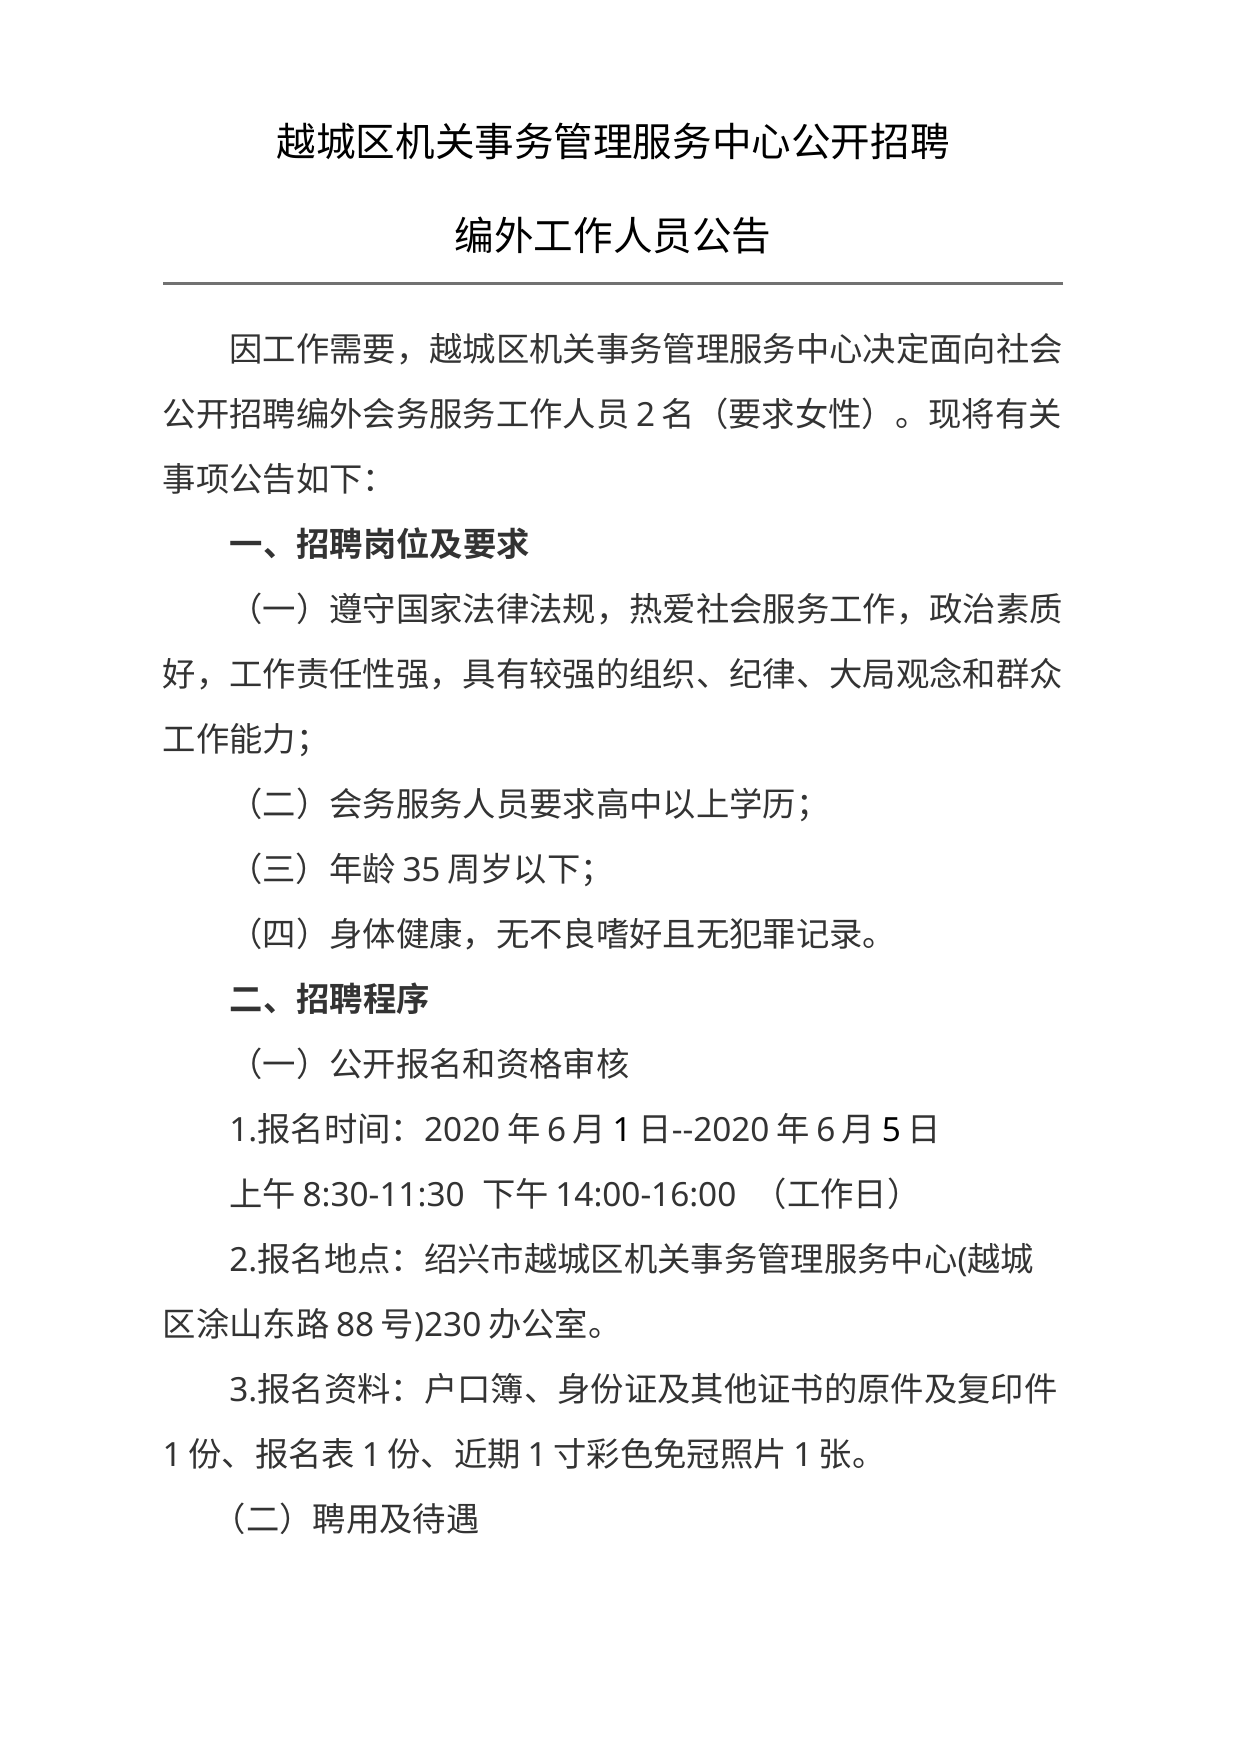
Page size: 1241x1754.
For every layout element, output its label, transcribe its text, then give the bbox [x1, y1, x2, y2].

text （一）公开报名和资格审核 [162, 1029, 1063, 1094]
text 3.报名资料：户口簿、身份证及其他证书的原件及复印件1份、报名表1份、近期1寸彩色免冠照片1张。 [162, 1354, 1063, 1484]
text （四）身体健康，无不良嗜好且无犯罪记录。 [162, 899, 1063, 964]
text 1.报名时间：2020年6月1日--2020年6月5日 [162, 1094, 1063, 1159]
text 上午8:30-11:30 下午14:00-16:00 （工作日） [162, 1159, 1063, 1224]
text （三）年龄35周岁以下； [192, 834, 1063, 899]
text 2.报名地点：绍兴市越城区机关事务管理服务中心(越城区涂山东路88号)230办公室。 [162, 1224, 1063, 1354]
text 编外工作人员公告 [162, 200, 1063, 285]
text （二）聘用及待遇 [162, 1484, 1063, 1549]
text 越城区机关事务管理服务中心公开招聘 [162, 106, 1063, 171]
text 一、招聘岗位及要求 [162, 509, 1063, 574]
text （一）遵守国家法律法规，热爱社会服务工作，政治素质好，工作责任性强，具有较强的组织、纪律、大局观念和群众工作能力； [162, 574, 1063, 769]
text （二）会务服务人员要求高中以上学历； [162, 769, 1063, 834]
text 二、招聘程序 [162, 964, 1063, 1029]
text 因工作需要，越城区机关事务管理服务中心决定面向社会公开招聘编外会务服务工作人员2名（要求女性）。现将有关事项公告如下： [162, 314, 1063, 509]
